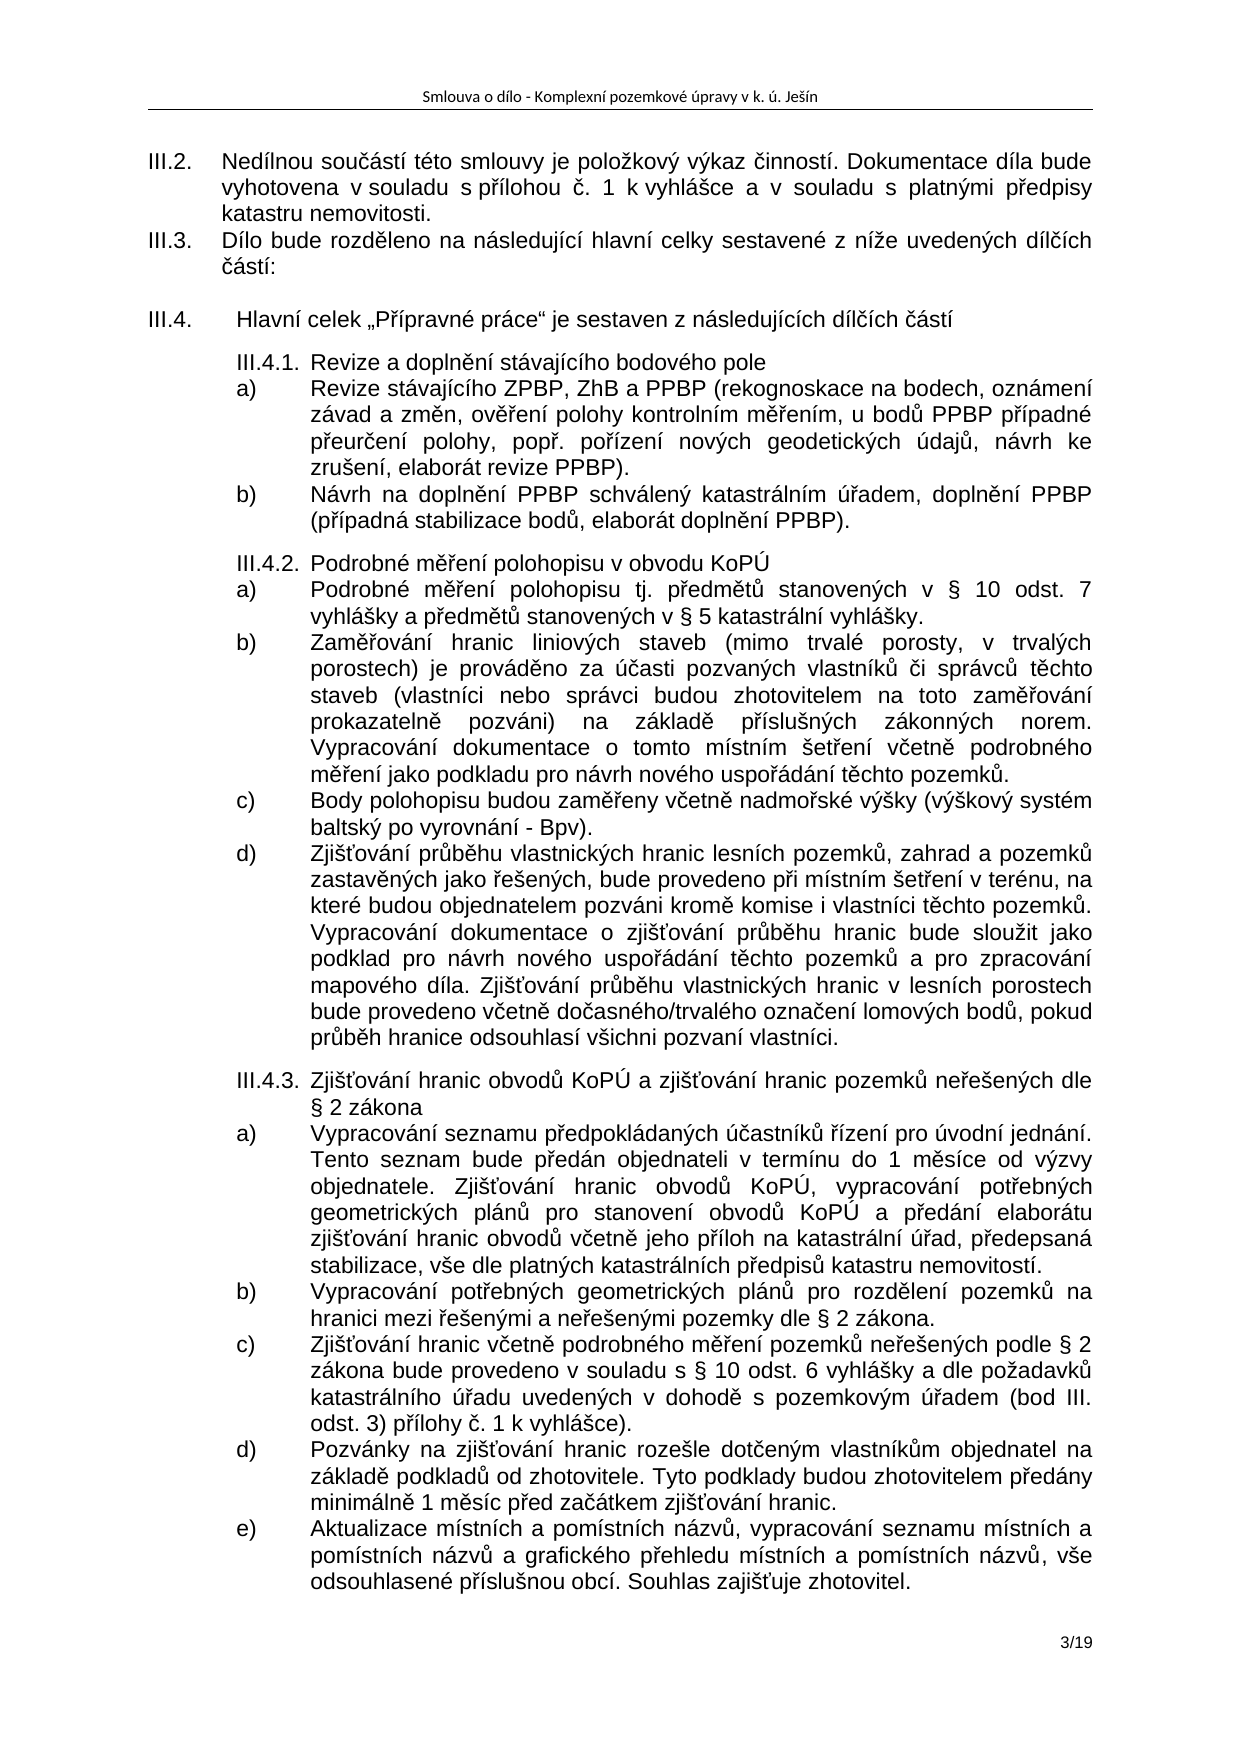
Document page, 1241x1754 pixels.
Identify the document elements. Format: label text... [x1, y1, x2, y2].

text Zjišťování hranic včetně podrobného měření pozemků neřešených podle § 2 zákona bude provedeno v souladu s § 10 odst. 6 vyhlášky a dle požadavků katastrálního úřadu uvedených v dohodě s pozemkovým úřadem (bod III. odst. 3) přílohy č. 1 k vyhlášce). [236, 1331, 1093, 1436]
text Návrh na doplnění PPBP schválený katastrálním úřadem, doplnění PPBP (případná stabilizace bodů, elaborát doplnění PPBP). [236, 481, 1093, 533]
text Vypracování potřebných geometrických plánů pro rozdělení pozemků na hranici mezi řešenými a neřešenými pozemky dle § 2 zákona. [236, 1278, 1093, 1331]
text Pozvánky na zjišťování hranic rozešle dotčeným vlastníkům objednatel na základě podkladů od zhotovitele. Tyto podklady budou zhotovitelem předány minimálně 1 měsíc před začátkem zjišťování hranic. [236, 1436, 1093, 1515]
text Zjišťování hranic obvodů KoPÚ a zjišťování hranic pozemků neřešených dle § 2 zákona [236, 1067, 1093, 1120]
text Revize a doplnění stávajícího bodového pole [236, 349, 1093, 375]
text Revize stávajícího ZPBP, ZhB a PPBP (rekognoskace na bodech, oznámení závad a změn, ověření polohy kontrolním měřením, u bodů PPBP případné přeurčení polohy, popř. pořízení nových geodetických údajů, návrh ke zrušení, elaborát revize PPBP). [236, 375, 1093, 481]
text Vypracování seznamu předpokládaných účastníků řízení pro úvodní jednání. Tento seznam bude předán objednateli v termínu do 1 měsíce od výzvy objednatele. Zjišťování hranic obvodů KoPÚ, vypracování potřebných geometrických plánů pro stanovení obvodů KoPÚ a předání elaborátu zjišťování hranic obvodů včetně jeho příloh na katastrální úřad, předepsaná stabilizace, vše dle platných katastrálních předpisů katastru nemovitostí. [236, 1120, 1093, 1278]
text Podrobné měření polohopisu v obvodu KoPÚ [236, 550, 1093, 576]
list Dílo bude rozděleno na následující hlavní celky sestavené z níže uvedených dílčích částí: [148, 227, 1093, 279]
text Aktualizace místních a pomístních názvů, vypracování seznamu místních a pomístních názvů a grafického přehledu místních a pomístních názvů, vše odsouhlasené příslušnou obcí. Souhlas zajišťuje zhotovitel. [236, 1515, 1093, 1594]
text Podrobné měření polohopisu tj. předmětů stanovených v § 10 odst. 7 vyhlášky a předmětů stanovených v § 5 katastrální vyhlášky. [236, 576, 1093, 629]
text Body polohopisu budou zaměřeny včetně nadmořské výšky (výškový systém baltský po vyrovnání - Bpv). [236, 787, 1093, 840]
text Zaměřování hranic liniových staveb (mimo trvalé porosty, v trvalých porostech) je prováděno za účasti pozvaných vlastníků či správců těchto staveb (vlastníci nebo správci budou zhotovitelem na toto zaměřování prokazatelně pozváni) na základě příslušných zákonných norem. Vypracování dokumentace o tomto místním šetření včetně podrobného měření jako podkladu pro návrh nového uspořádání těchto pozemků. [236, 629, 1093, 787]
list Nedílnou součástí této smlouvy je položkový výkaz činností. Dokumentace díla bude vyhotovena v souladu s přílohou č. 1 k vyhlášce a v souladu s platnými předpisy katastru nemovitosti. [148, 148, 1093, 227]
list Hlavní celek „Přípravné práce“ je sestaven z následujících dílčích částí [148, 306, 1093, 332]
text Zjišťování průběhu vlastnických hranic lesních pozemků, zahrad a pozemků zastavěných jako řešených, bude provedeno při místním šetření v terénu, na které budou objednatelem pozváni kromě komise i vlastníci těchto pozemků. Vypracování dokumentace o zjišťování průběhu hranic bude sloužit jako podklad pro návrh nového uspořádání těchto pozemků a pro zpracování mapového díla. Zjišťování průběhu vlastnických hranic v lesních porostech bude provedeno včetně dočasného/trvalého označení lomových bodů, pokud průběh hranice odsouhlasí všichni pozvaní vlastníci. [236, 840, 1093, 1051]
